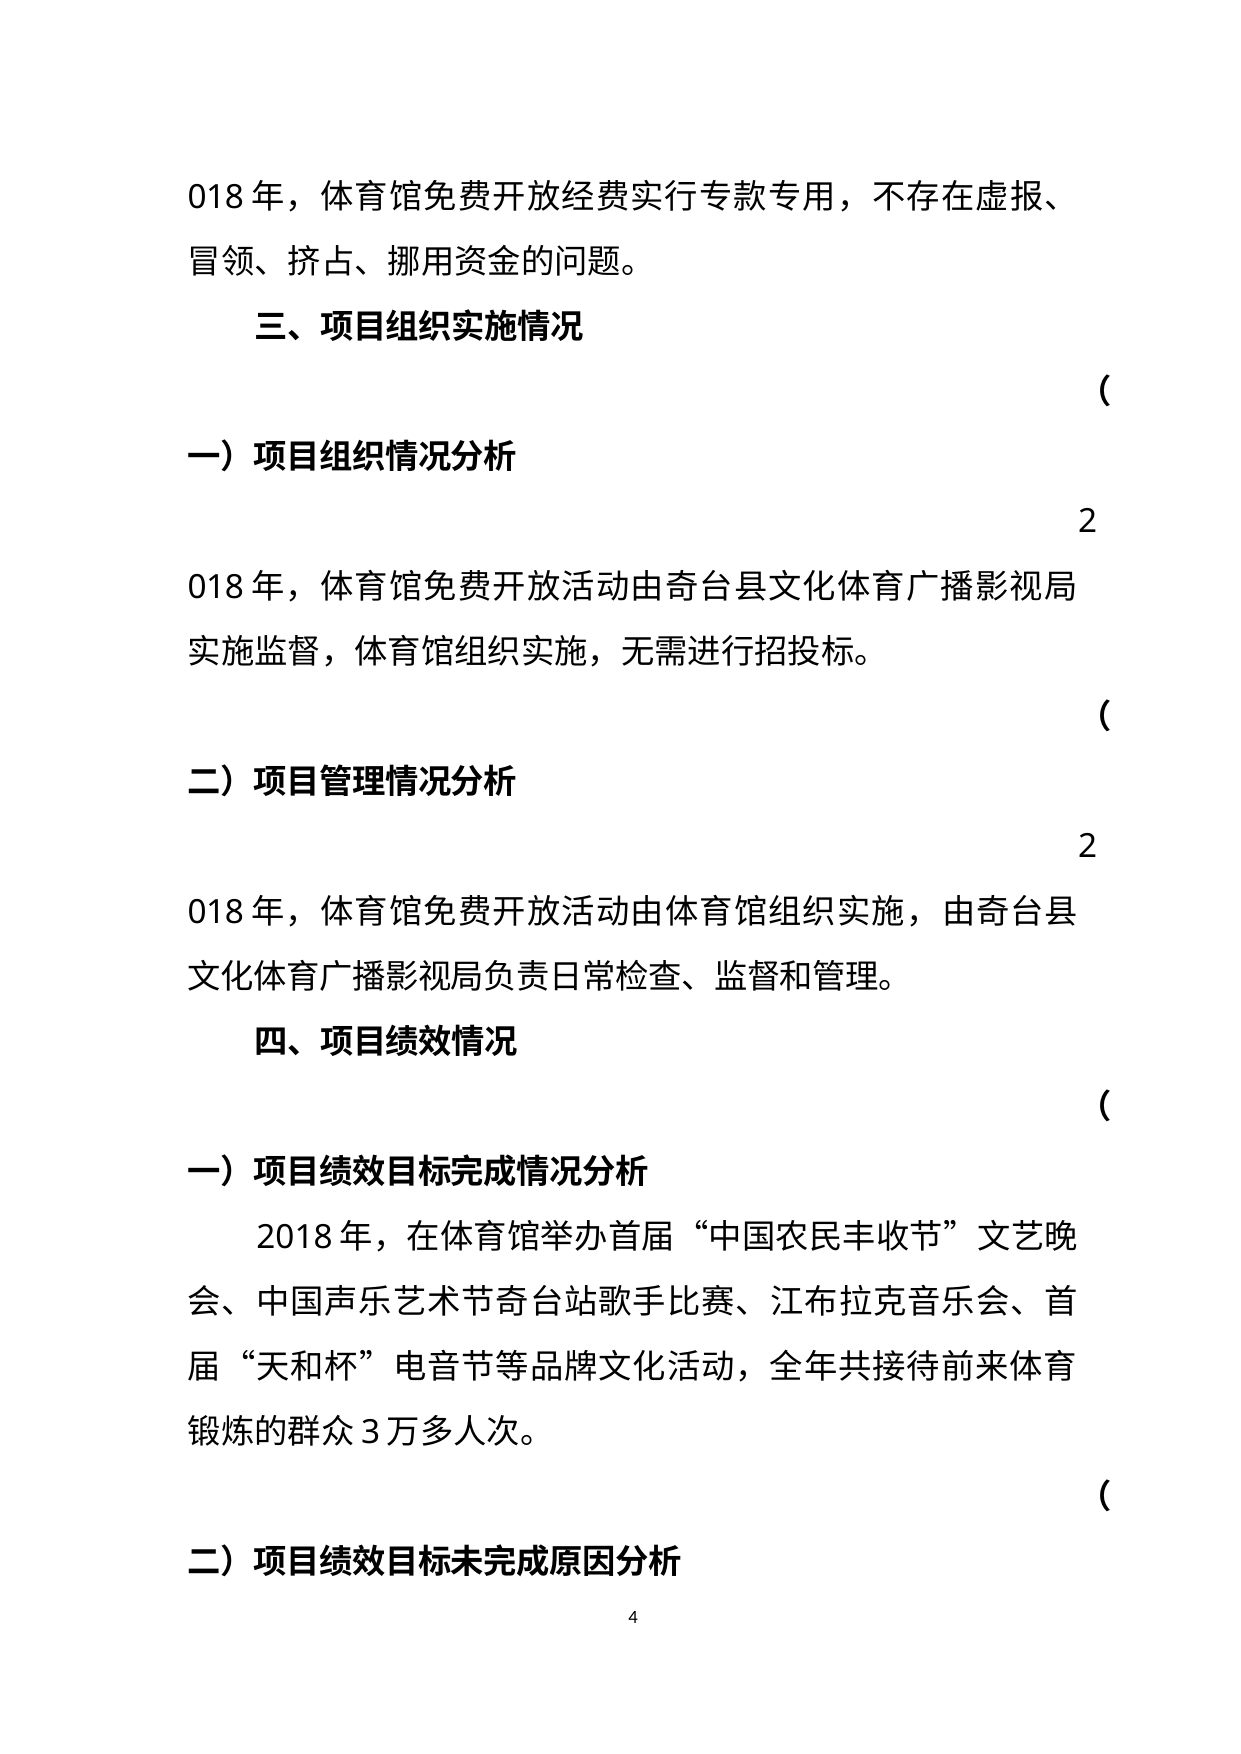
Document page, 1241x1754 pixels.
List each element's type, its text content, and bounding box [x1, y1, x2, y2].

text （一）项目组织情况分析 [187, 357, 1078, 487]
text 2018年，体育馆免费开放活动由奇台县文化体育广播影视局实施监督，体育馆组织实施，无需进行招投标。 [187, 487, 1078, 682]
text （二）项目绩效目标未完成原因分析 [187, 1462, 1078, 1592]
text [187, 162, 1078, 292]
text （二）项目管理情况分析 [187, 682, 1078, 812]
text （一）项目绩效目标完成情况分析 [187, 1072, 1078, 1202]
text 四、项目绩效情况 [187, 1007, 1078, 1072]
text 2018年，在体育馆举办首届“中国农民丰收节”文艺晚会、中国声乐艺术节奇台站歌手比赛、江布拉克音乐会、首届“天和杯”电音节等品牌文化活动，全年共接待前来体育锻炼的群众3万多人次。 [187, 1202, 1078, 1462]
text 2018年，体育馆免费开放活动由体育馆组织实施，由奇台县文化体育广播影视局负责日常检查、监督和管理。 [187, 812, 1078, 1007]
text 三、项目组织实施情况 [187, 292, 1078, 357]
